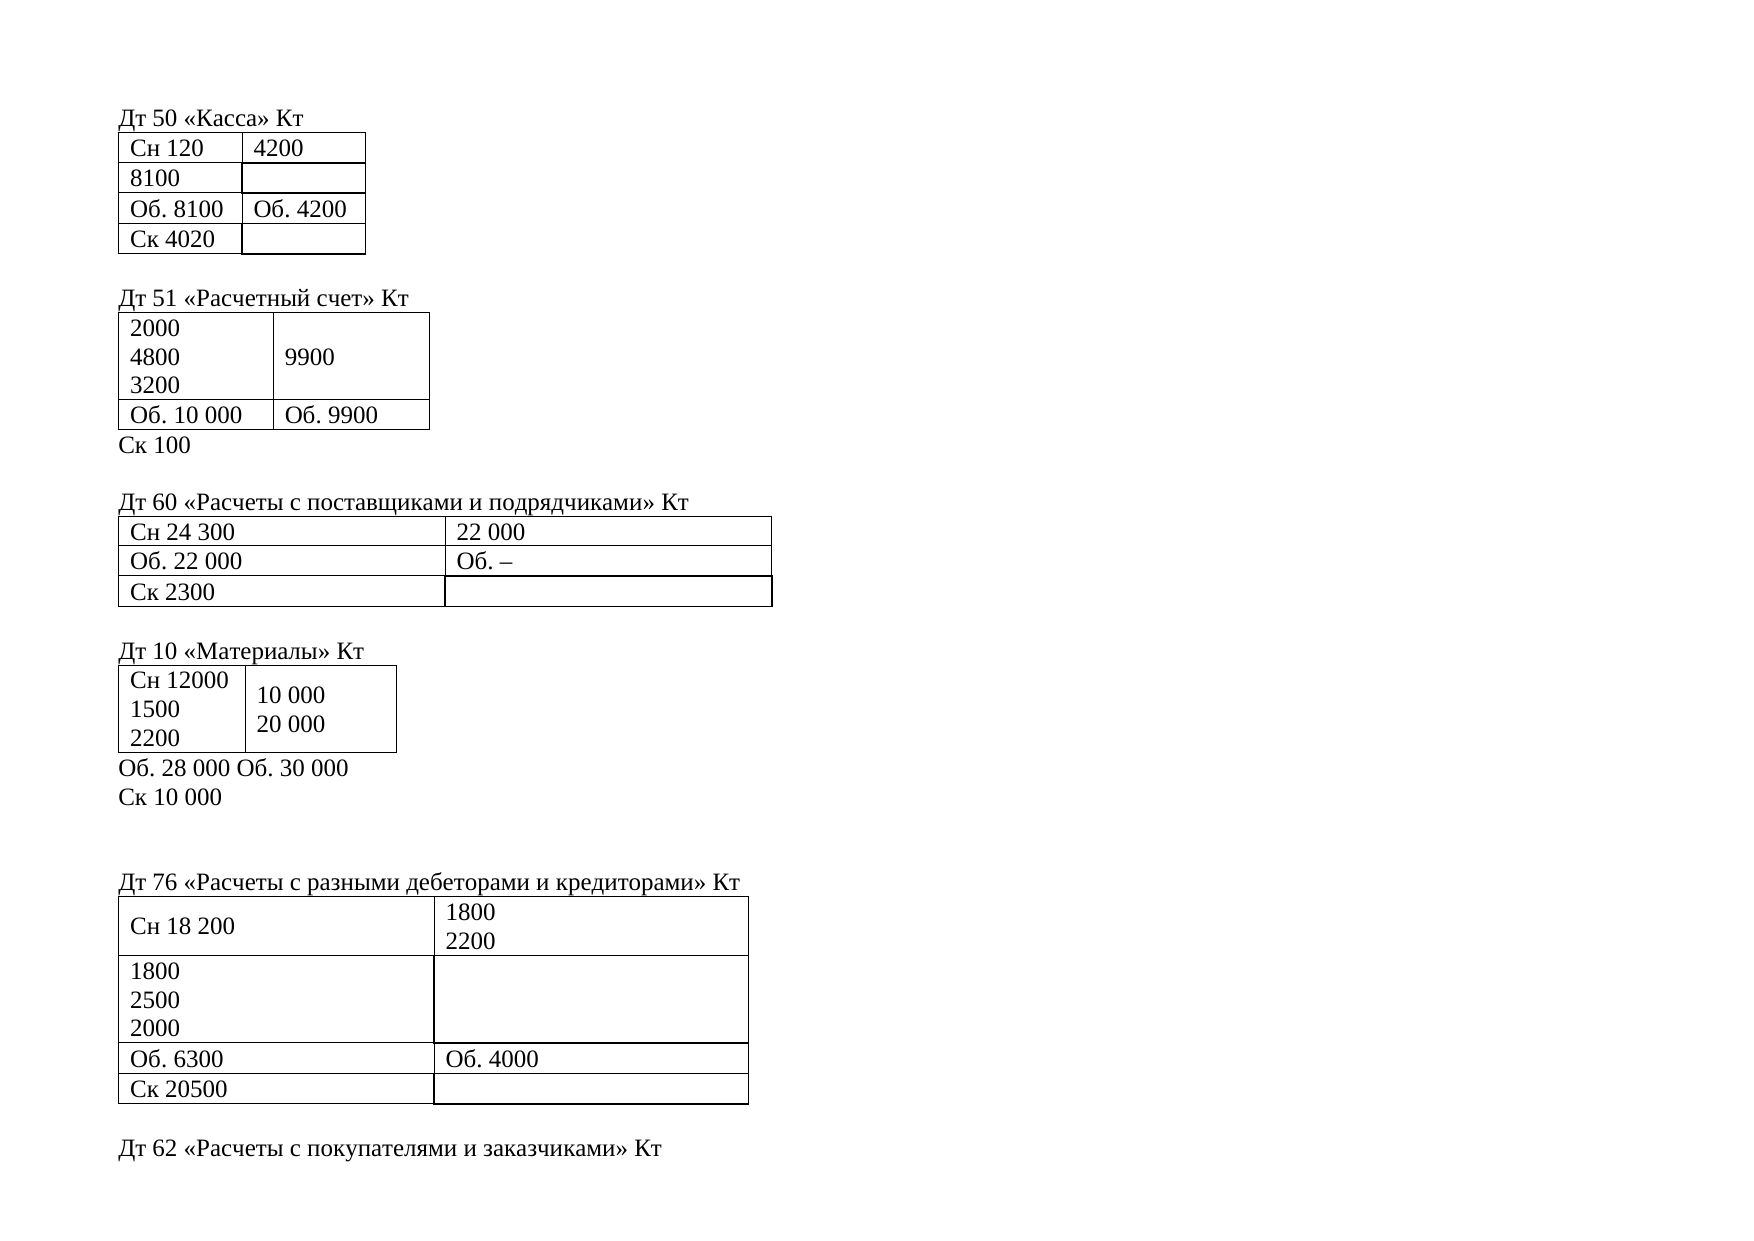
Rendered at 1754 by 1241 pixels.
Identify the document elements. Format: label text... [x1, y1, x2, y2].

text Об. 28 000 Об. 30 000 Ск 10 000 [118, 753, 1636, 838]
table_cell Об. – [446, 546, 771, 575]
table_cell Об. 4000 [435, 1044, 748, 1073]
table_cell 8100 [119, 163, 241, 192]
text Дт 62 «Расчеты с покупателями и заказчиками» Кт [118, 1133, 1636, 1162]
table_cell [243, 224, 365, 253]
text Дт 10 «Материалы» Кт [118, 636, 1636, 664]
text Дт 50 «Касса» Кт [118, 103, 1636, 132]
text Дт 76 «Расчеты с разными дебеторами и кредиторами» Кт [118, 867, 1636, 896]
table_header 10 000 20 000 [246, 666, 396, 752]
table_cell Об. 8100 [119, 193, 242, 223]
table_cell [446, 577, 771, 606]
table_header Сн 12000 1500 2200 [119, 666, 245, 752]
table_cell Об. 9900 [274, 400, 429, 429]
table_cell Об. 6300 [119, 1043, 434, 1073]
table_cell Ск 4020 [119, 224, 241, 253]
table_cell Ск 20500 [119, 1074, 433, 1103]
table_header 4200 [243, 133, 365, 162]
table_header Сн 18 200 [119, 897, 434, 954]
table_header 1800 2200 [435, 897, 748, 954]
table_cell Об. 22 000 [119, 546, 445, 575]
table_header 22 000 [446, 517, 771, 545]
table_header Сн 24 300 [119, 517, 445, 545]
table_cell Об. 4200 [243, 194, 365, 223]
table_header 9900 [274, 313, 429, 399]
text Дт 60 «Расчеты с поставщиками и подрядчиками» Кт [118, 487, 1636, 516]
table_cell Ск 2300 [119, 576, 444, 606]
table_header Сн 120 [119, 133, 242, 162]
table_cell [435, 956, 748, 1042]
text Ск 100 [118, 430, 1636, 487]
text Дт 51 «Расчетный счет» Кт [118, 283, 1636, 312]
table_cell Об. 10 000 [119, 400, 273, 429]
table_cell 1800 2500 2000 [119, 956, 433, 1042]
table_cell [435, 1074, 748, 1103]
table_cell [243, 164, 365, 192]
table_header 2000 4800 3200 [119, 313, 273, 399]
